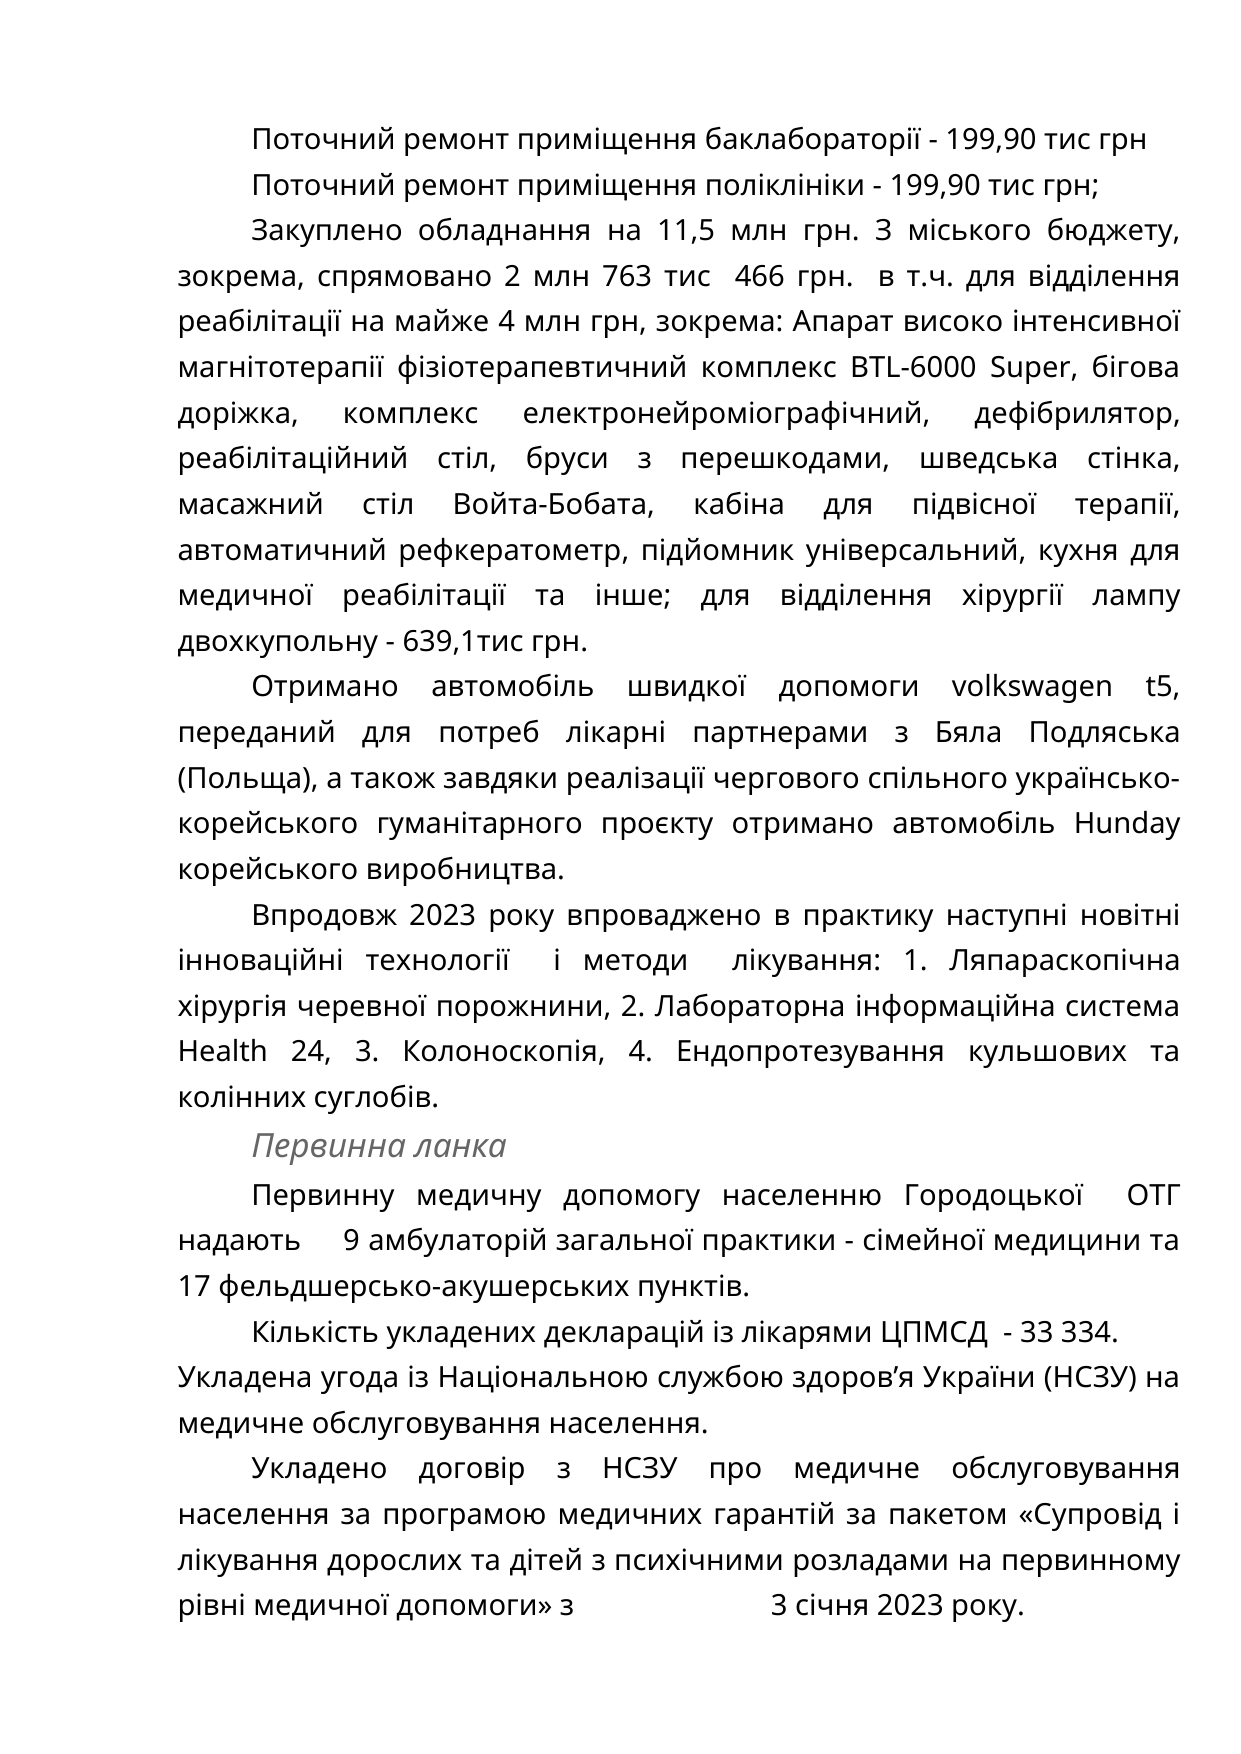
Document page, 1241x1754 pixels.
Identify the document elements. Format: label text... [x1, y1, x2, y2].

text Отримано автомобіль швидкої допомоги volkswagen t5, переданий для потреб лікарні партнерами з Бяла Подляська (Польща), а також завдяки реалізації чергового спільного українсько-корейського гуманітарного проєкту отримано автомобіль Hunday корейського виробництва. [177, 666, 1181, 888]
text Поточний ремонт приміщення поліклініки - 199,90 тис грн; [177, 164, 1181, 203]
text Первинну медичну допомогу населенню Городоцької ОТГ надають 9 амбулаторій загальної практики - сімейної медицини та 17 фельдшерсько-акушерських пунктів. [177, 1174, 1181, 1305]
text Закуплено обладнання на 11,5 млн грн. З міського бюджету, зокрема, спрямовано 2 млн 763 тис 466 грн. в т.ч. для відділення реабілітації на майже 4 млн грн, зокрема: Апарат високо інтенсивної магнітотерапії фізіотерапевтичний комплекс BTL-6000 Super, бігова доріжка, комплекс електронейроміографічний, дефібрилятор, реабілітаційний стіл, бруси з перешкодами, шведська стінка, масажний стіл Войта-Бобата, кабіна для підвісної терапії, автоматичний рефкератометр, підйомник універсальний, кухня для медичної реабілітації та інше; для відділення хірургії лампу двохкупольну - 639,1тис грн. [177, 209, 1181, 660]
text Поточний ремонт приміщення баклабораторії - 199,90 тис грн [177, 118, 1181, 158]
text Укладена угода із Національною службою здоров’я України (НСЗУ) на медичне обслуговування населення. [177, 1357, 1181, 1442]
text Первинна ланка [177, 1122, 1181, 1167]
text Кількість укладених декларацій із лікарями ЦПМСД - 33 334. [177, 1311, 1181, 1351]
text Укладено договір з НСЗУ про медичне обслуговування населення за програмою медичних гарантій за пакетом «Супровід і лікування дорослих та дітей з психічними розладами на первинному рівні медичної допомоги» з 3 січня 2023 року. [177, 1448, 1181, 1624]
text Впродовж 2023 року впроваджено в практику наступні новітні інноваційні технології і методи лікування: 1. Ляпараскопічна хірургія черевної порожнини, 2. Лабораторна інформаційна система Health 24, 3. Колоноскопія, 4. Ендопротезування кульшових та колінних суглобів. [177, 894, 1181, 1116]
